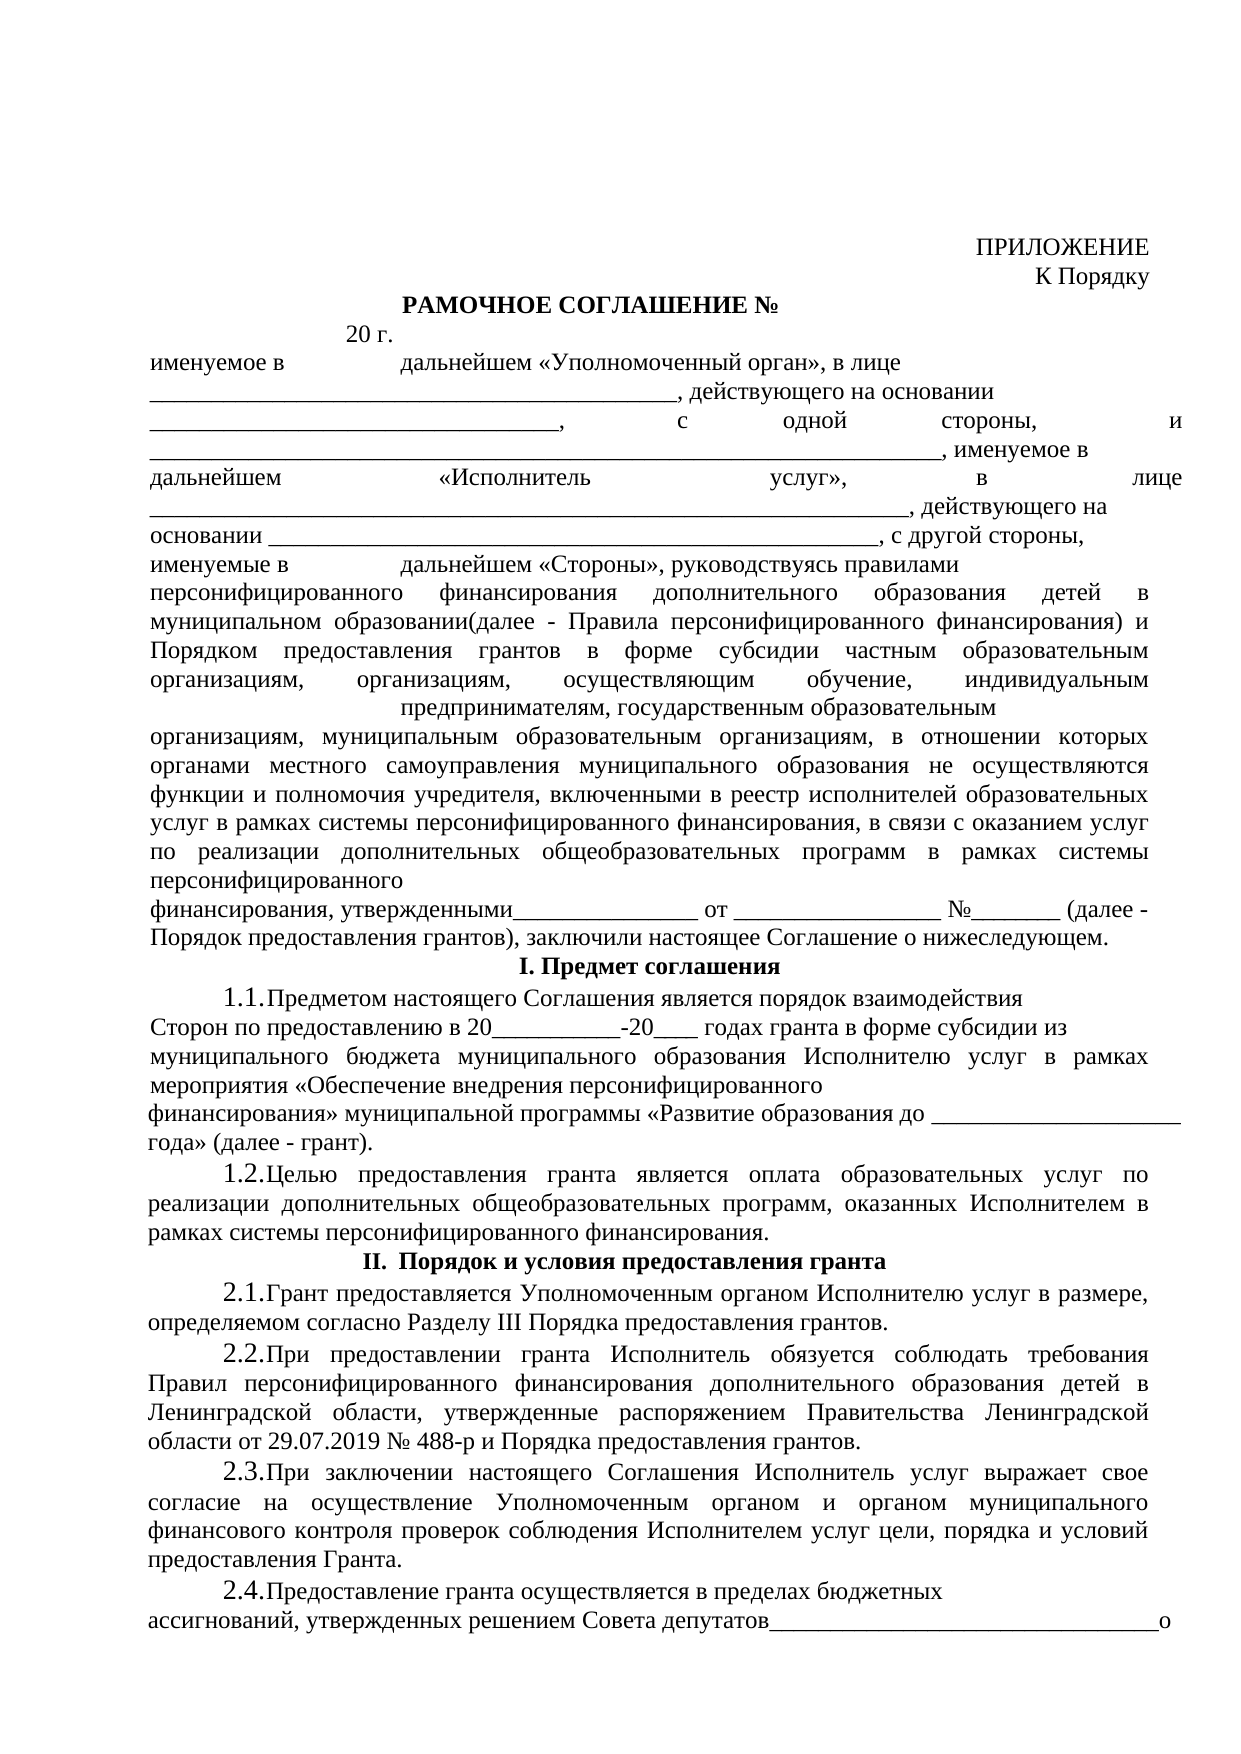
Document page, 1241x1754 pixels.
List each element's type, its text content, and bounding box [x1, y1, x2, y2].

text организациям, муниципальным образовательным организациям, в отношении которых органами местного самоуправления муниципального образования не осуществляются функции и полномочия учредителя, включенными в реестр исполнителей образовательных услуг в рамках системы персонифицированного финансирования, в связи с оказанием услуг по реализации дополнительных общеобразовательных программ в рамках системы персонифицированного [150, 721, 1149, 894]
text финансирования, утвержденными от № (далее - [150, 894, 1152, 922]
text основании , с другой стороны, [150, 520, 1152, 549]
text персонифицированного финансирования дополнительного образования детей в муниципальном образовании(далее - Правила персонифицированного финансирования) и Порядком предоставления грантов в форме субсидии частным образовательным организациям, организациям, осуществляющим обучение, индивидуальным предпринимателям, государственным образовательным [150, 577, 1149, 721]
text I. Предмет соглашения [148, 951, 1152, 980]
text , именуемое в [150, 434, 1152, 462]
list Грант предоставляется Уполномоченным органом Исполнителю услуг в размере, определяемом согласно Разделу III Порядка предоставления грантов. [148, 1275, 1149, 1336]
text , действующего на основании [150, 376, 1152, 405]
list Порядок и условия предоставления гранта [362, 1246, 1152, 1275]
list Целью предоставления гранта является оплата образовательных услуг по реализации дополнительных общеобразовательных программ, оказанных Исполнителем в рамках системы персонифицированного финансирования. [148, 1156, 1149, 1246]
text ПРИЛОЖЕНИЕ К Порядку [960, 232, 1149, 290]
text дальнейшем «Исполнитель услуг», в лице [150, 462, 1152, 491]
text года» (далее - грант). [148, 1127, 1152, 1156]
text ассигнований, утвержденных решением Совета депутатов о [148, 1606, 1152, 1634]
text именуемые в дальнейшем «Стороны», руководствуясь правилами [150, 549, 1152, 577]
list При предоставлении гранта Исполнитель обязуется соблюдать требования Правил персонифицированного финансирования дополнительного образования детей в Ленинградской области, утвержденные распоряжением Правительства Ленинградской области от 29.07.2019 № 488-р и Порядка предоставления грантов. [148, 1336, 1149, 1454]
text финансирования» муниципальной программы «Развитие образования до [148, 1098, 1152, 1127]
list При заключении настоящего Соглашения Исполнитель услуг выражает свое согласие на осуществление Уполномоченным органом и органом муниципального финансового контроля проверок соблюдения Исполнителем услуг цели, порядка и условий предоставления Гранта. [148, 1454, 1149, 1573]
list Предоставление гранта осуществляется в пределах бюджетных [148, 1573, 1152, 1606]
text Порядок предоставления грантов), заключили настоящее Соглашение о нижеследующем. [150, 922, 1149, 951]
text Сторон по предоставлению в 20 -20 годах гранта в форме субсидии из [150, 1012, 1152, 1041]
text РАМОЧНОЕ СОГЛАШЕНИЕ № [402, 290, 1152, 319]
text именуемое в дальнейшем «Уполномоченный орган», в лице [150, 347, 1152, 376]
text 20 г. [346, 319, 1152, 347]
text , действующего на [150, 491, 1152, 520]
text , с одной стороны, и [150, 405, 1152, 434]
list Предметом настоящего Соглашения является порядок взаимодействия [223, 980, 1152, 1012]
text муниципального бюджета муниципального образования Исполнителю услуг в рамках мероприятия «Обеспечение внедрения персонифицированного [150, 1041, 1149, 1098]
